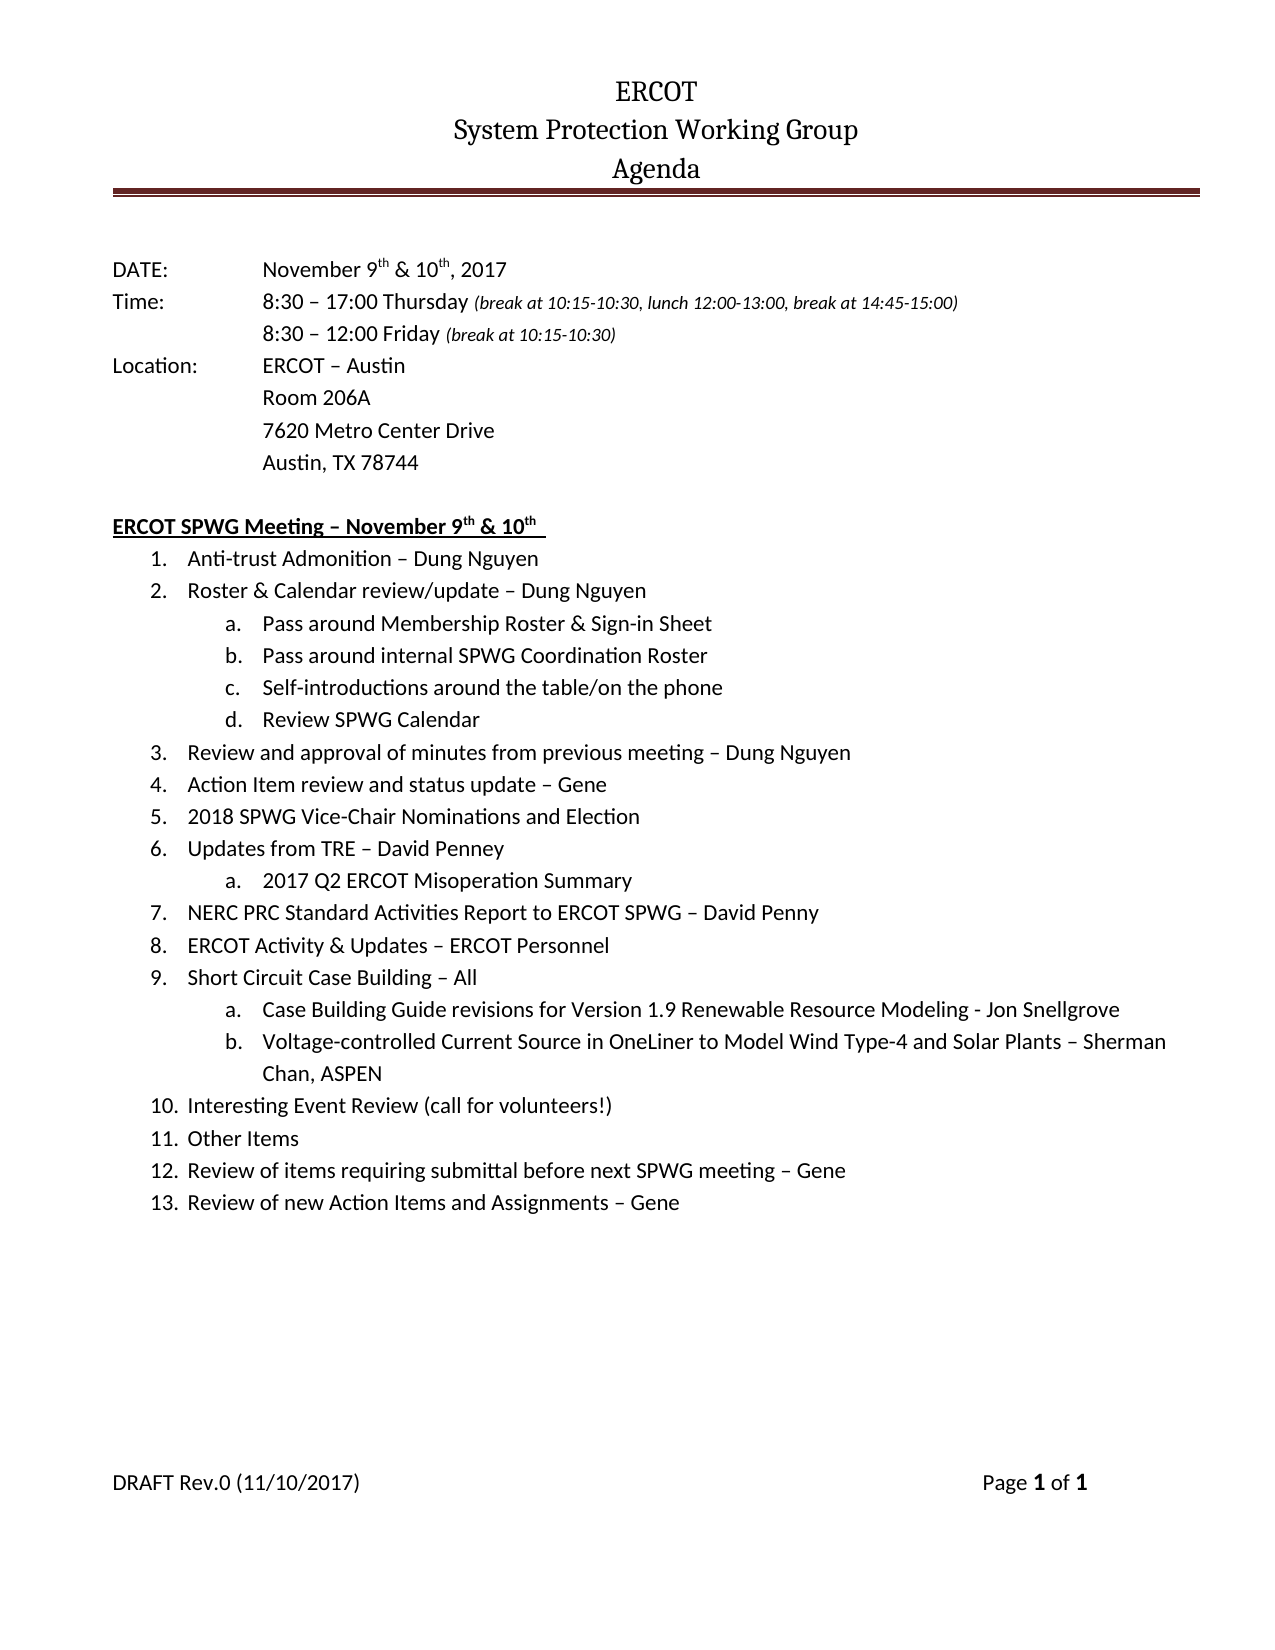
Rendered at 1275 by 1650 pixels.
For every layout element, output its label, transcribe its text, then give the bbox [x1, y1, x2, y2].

list Case Building Guide revisions for Version 1.9 Renewable Resource Modeling - Jon Snellgrove [225, 995, 1200, 1023]
text 8:30 – 12:00 Friday (break at 10:15-10:30) [112, 319, 1200, 347]
list Self-introductions around the table/on the phone [225, 673, 1200, 701]
text DATE: November 9th & 10th, 2017 [112, 255, 1200, 283]
list Review SPWG Calendar [225, 705, 1200, 733]
list Interesting Event Review (call for volunteers!) [150, 1092, 1200, 1120]
text Location: ERCOT – Austin [112, 351, 1200, 379]
list Pass around Membership Roster & Sign-in Sheet [225, 609, 1200, 637]
list Other Items [150, 1124, 1200, 1152]
list 2018 SPWG Vice-Chair Nominations and Election [150, 802, 1200, 830]
text Room 206A [112, 383, 1200, 412]
list Pass around internal SPWG Coordination Roster [225, 641, 1200, 669]
list 2017 Q2 ERCOT Misoperation Summary [225, 866, 1200, 894]
text 7620 Metro Center Drive [112, 416, 1200, 444]
list Short Circuit Case Building – All [150, 963, 1200, 991]
list Anti-trust Admonition – Dung Nguyen [150, 544, 1200, 572]
text Austin, TX 78744 [112, 448, 1200, 476]
text Time: 8:30 – 17:00 Thursday (break at 10:15-10:30, lunch 12:00-13:00, break at 14:45-15:00) [112, 287, 1200, 315]
list Review and approval of minutes from previous meeting – Dung Nguyen [150, 738, 1200, 766]
list Action Item review and status update – Gene [150, 770, 1200, 798]
list Roster & Calendar review/update – Dung Nguyen [150, 577, 1200, 605]
list Updates from TRE – David Penney [150, 834, 1200, 862]
list Review of new Action Items and Assignments – Gene [150, 1188, 1200, 1216]
list NERC PRC Standard Activities Report to ERCOT SPWG – David Penny [150, 898, 1200, 927]
text ERCOT SPWG Meeting – November 9th & 10th [112, 512, 1200, 540]
list Voltage-controlled Current Source in OneLiner to Model Wind Type-4 and Solar Plants – Sherman Chan, ASPEN [225, 1027, 1200, 1087]
list ERCOT Activity & Updates – ERCOT Personnel [150, 931, 1200, 959]
list Review of items requiring submittal before next SPWG meeting – Gene [150, 1156, 1200, 1184]
